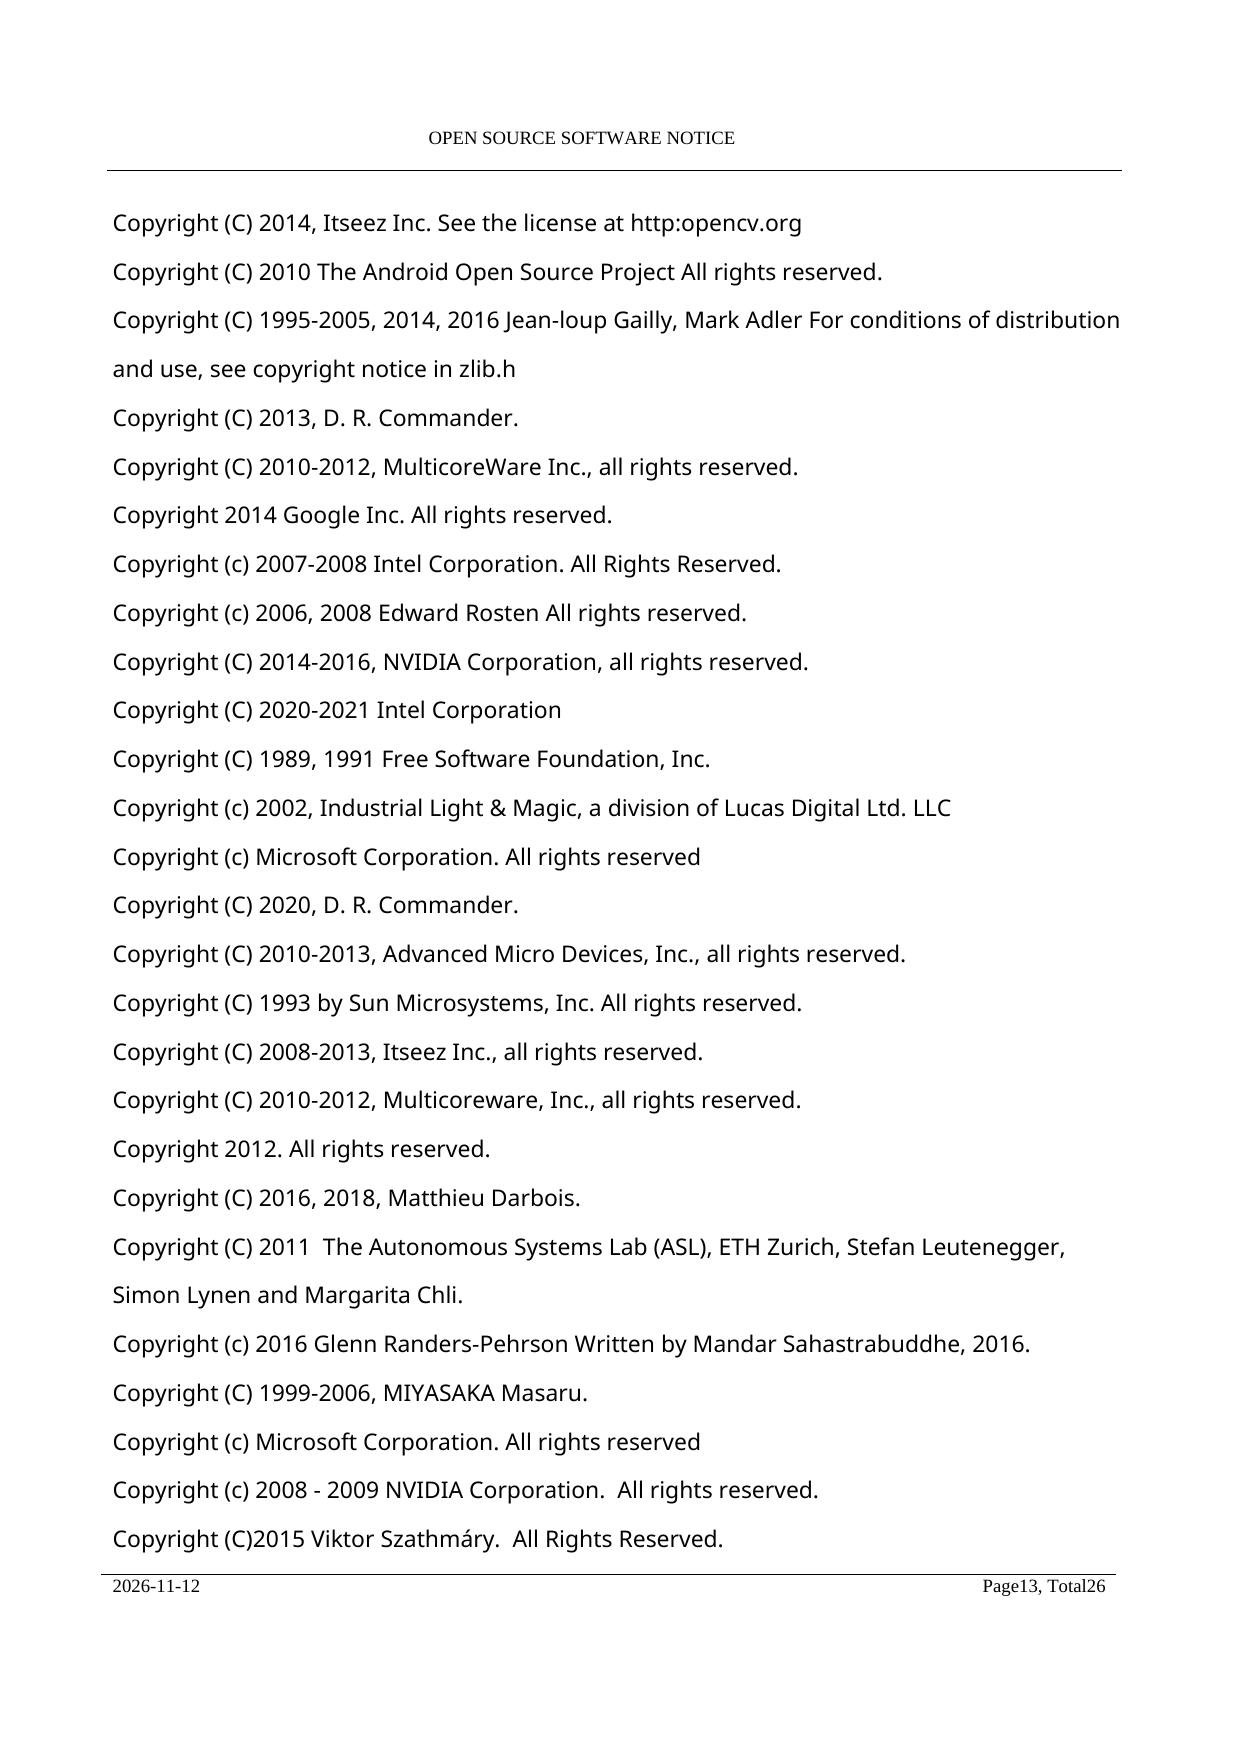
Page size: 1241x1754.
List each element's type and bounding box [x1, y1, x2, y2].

text [112, 206, 1128, 1555]
